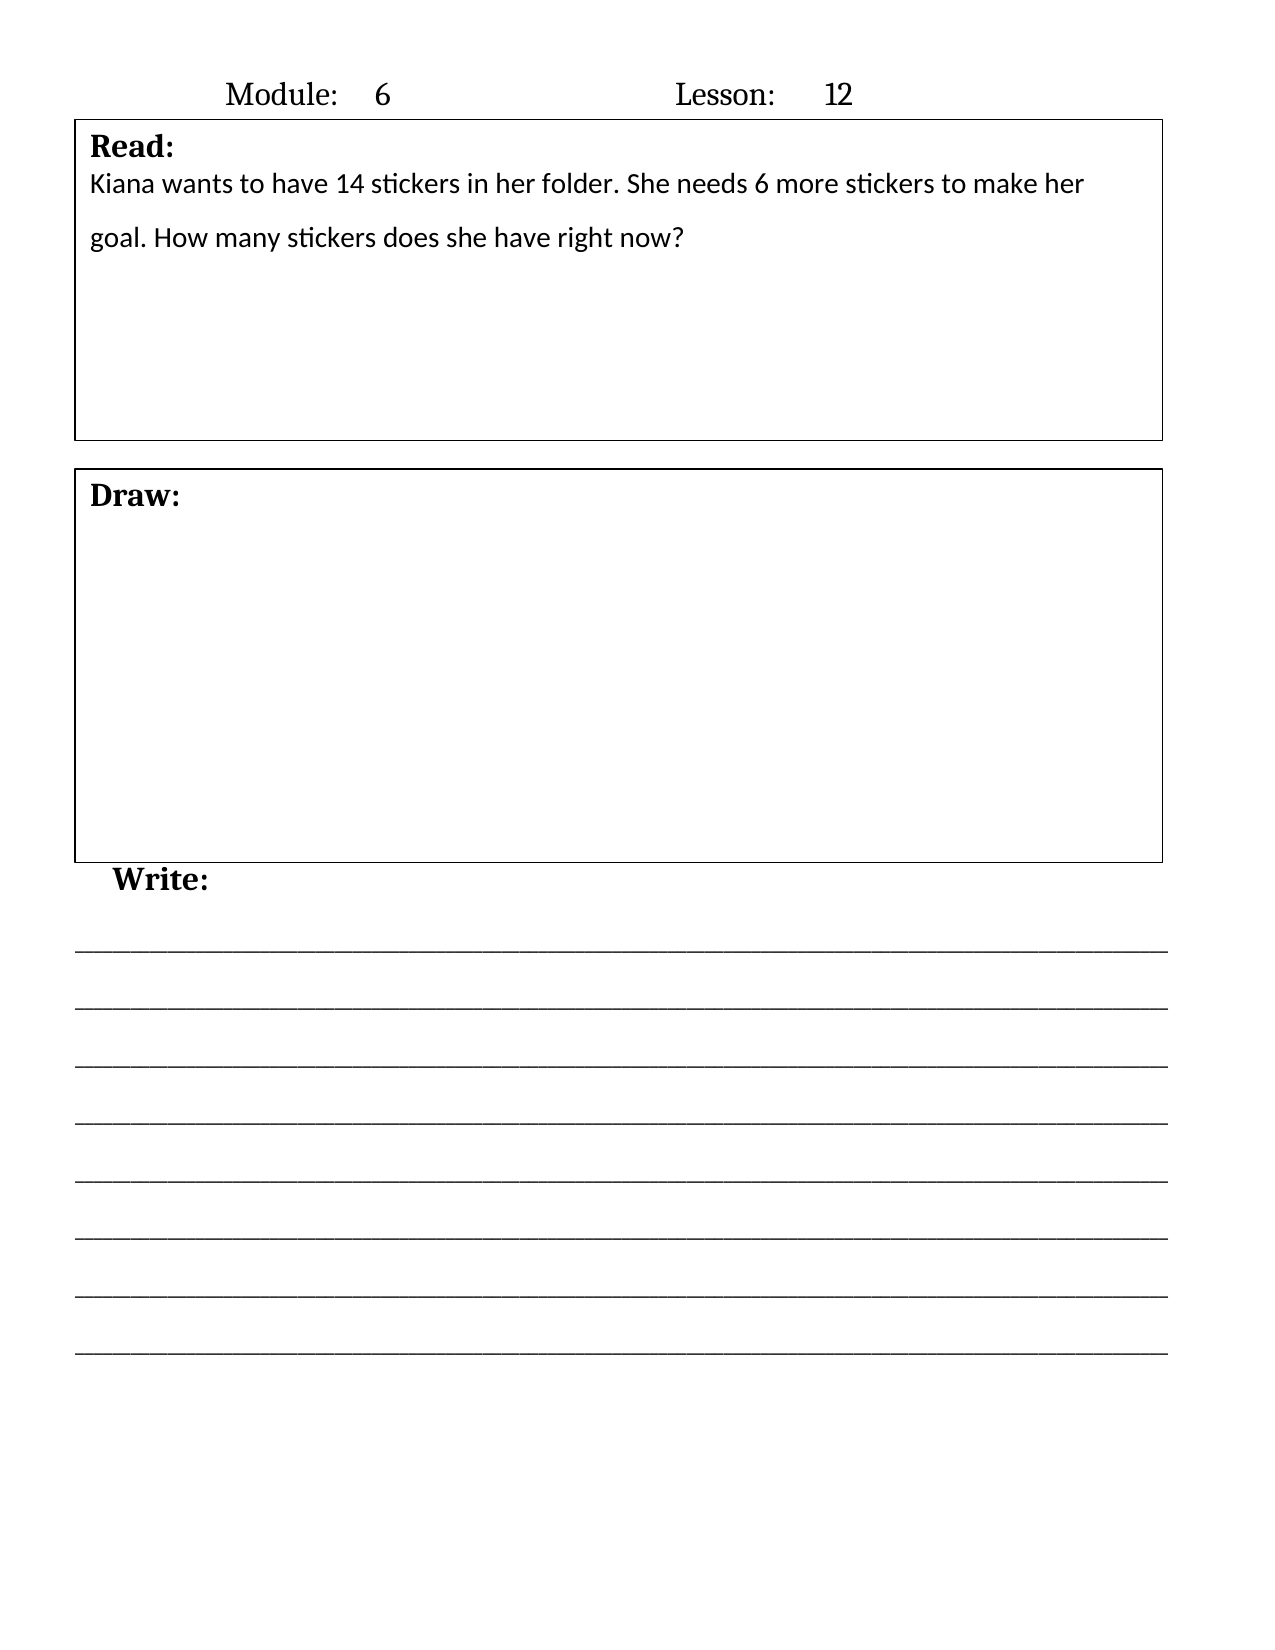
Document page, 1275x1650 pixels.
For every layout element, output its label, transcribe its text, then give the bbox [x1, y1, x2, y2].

text ______________________________________________________________________________________________________________________ [75, 1330, 1200, 1359]
text Write: [94, 861, 1200, 899]
text ______________________________________________________________________________________________________________________ [75, 1215, 1200, 1244]
text ______________________________________________________________________________________________________________________ [75, 985, 1200, 1014]
text Module: 6 Lesson: 12 [150, 75, 1200, 113]
text ______________________________________________________________________________________________________________________ [75, 1158, 1200, 1187]
text ______________________________________________________________________________________________________________________ [75, 1273, 1200, 1302]
text ______________________________________________________________________________________________________________________ [75, 1043, 1200, 1072]
text ______________________________________________________________________________________________________________________ [75, 1100, 1200, 1129]
text ______________________________________________________________________________________________________________________ [75, 928, 1200, 957]
